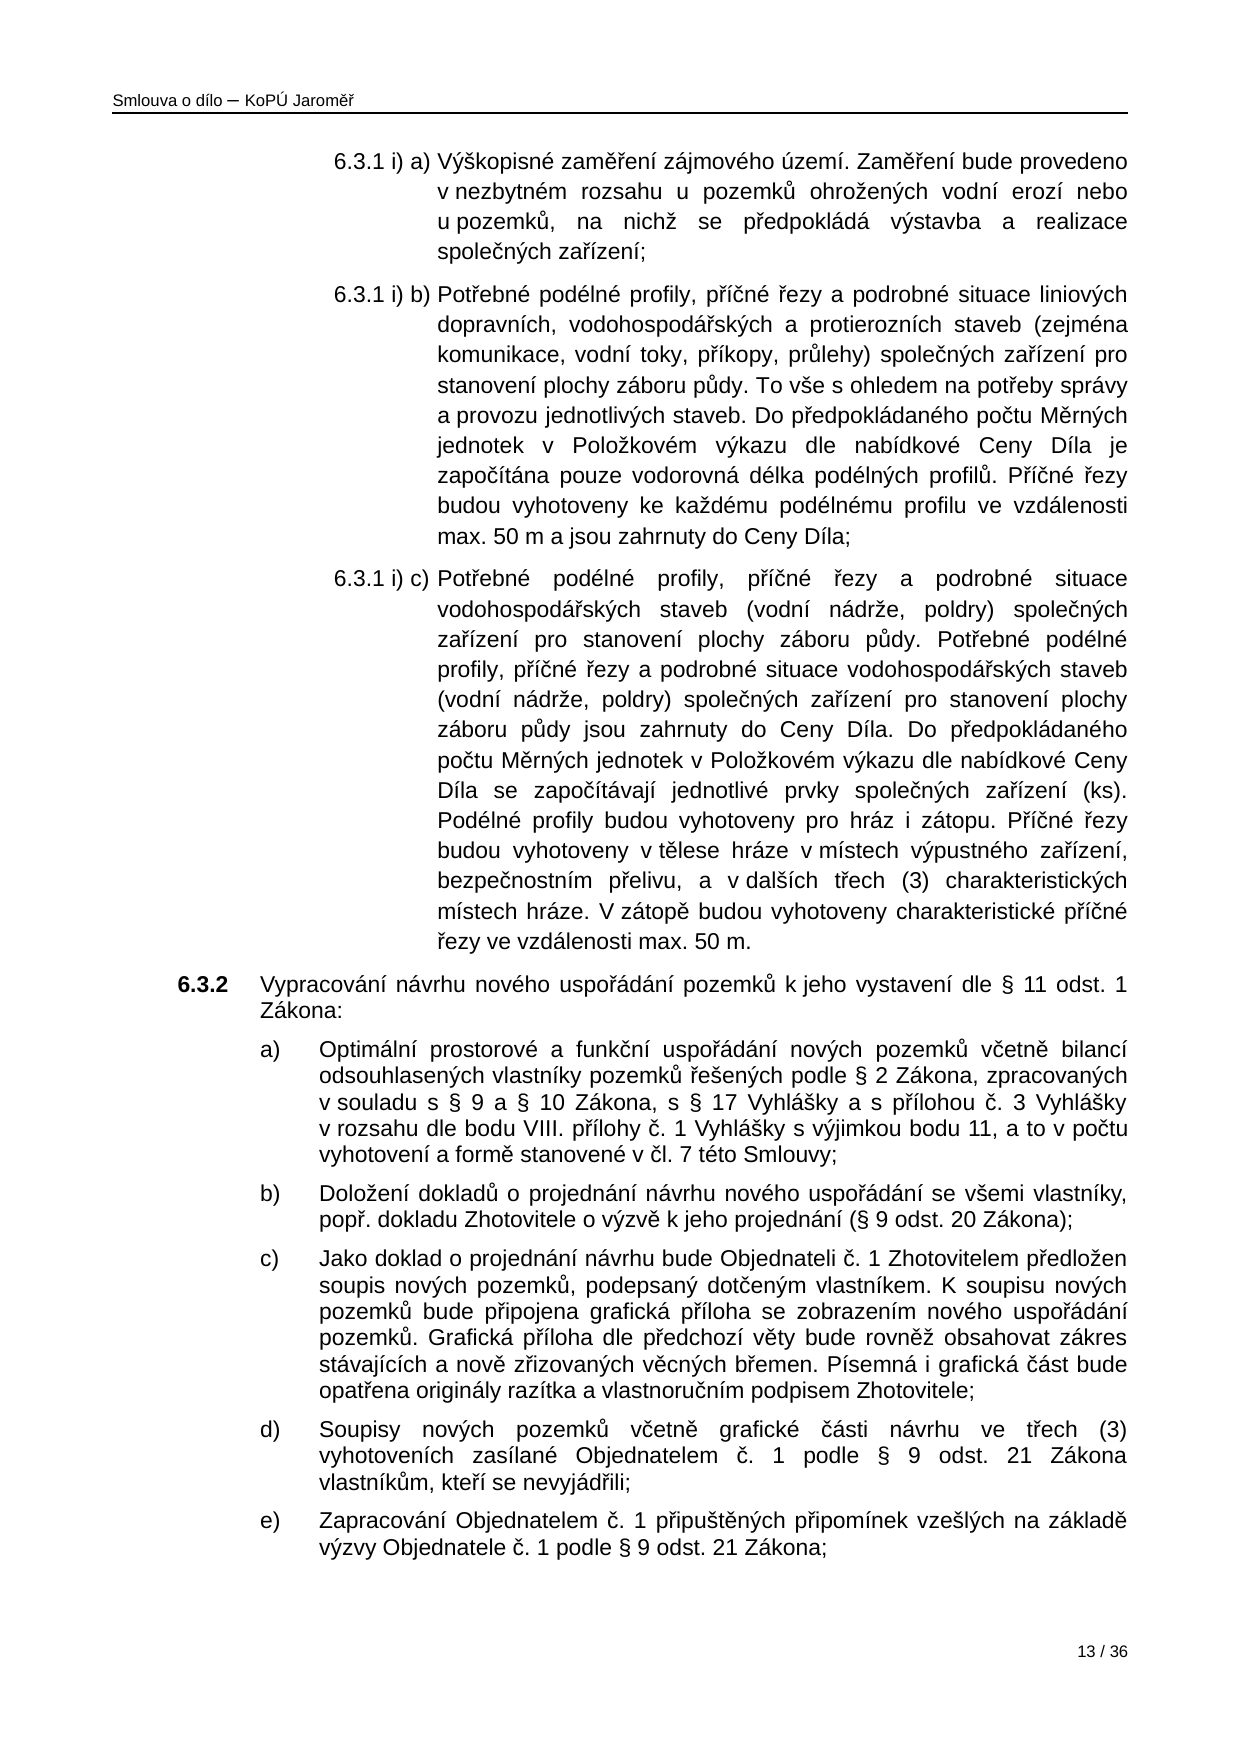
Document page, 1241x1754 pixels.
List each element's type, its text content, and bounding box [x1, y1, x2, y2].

list Soupisy nových pozemků včetně grafické části návrhu ve třech (3) vyhotoveních zasílané Objednatelem č. 1 podle § 9 odst. 21 Zákona vlastníkům, kteří se nevyjádřili; [260, 1416, 1128, 1495]
list Zapracování Objednatelem č. 1 připuštěných připomínek vzešlých na základě výzvy Objednatele č. 1 podle § 9 odst. 21 Zákona; [260, 1507, 1128, 1560]
list Jako doklad o projednání návrhu bude Objednateli č. 1 Zhotovitelem předložen soupis nových pozemků, podepsaný dotčeným vlastníkem. K soupisu nových pozemků bude připojena grafická příloha se zobrazením nového uspořádání pozemků. Grafická příloha dle předchozí věty bude rovněž obsahovat zákres stávajících a nově zřizovaných věcných břemen. Písemná i grafická část bude opatřena originály razítka a vlastnoručním podpisem Zhotovitele; [260, 1245, 1128, 1403]
list Doložení dokladů o projednání návrhu nového uspořádání se všemi vlastníky, popř. dokladu Zhotovitele o výzvě k jeho projednání (§ 9 odst. 20 Zákona); [260, 1180, 1128, 1233]
list Výškopisné zaměření zájmového území. Zaměření bude provedeno v nezbytném rozsahu u pozemků ohrožených vodní erozí nebo u pozemků, na nichž se předpokládá výstavba a realizace společných zařízení; [334, 148, 1128, 265]
list Potřebné podélné profily, příčné řezy a podrobné situace vodohospodářských staveb (vodní nádrže, poldry) společných zařízení pro stanovení plochy záboru půdy. Potřebné podélné profily, příčné řezy a podrobné situace vodohospodářských staveb (vodní nádrže, poldry) společných zařízení pro stanovení plochy záboru půdy jsou zahrnuty do Ceny Díla. Do předpokládaného počtu Měrných jednotek v Položkovém výkazu dle nabídkové Ceny Díla se započítávají jednotlivé prvky společných zařízení (ks). Podélné profily budou vyhotoveny pro hráz i zátopu. Příčné řezy budou vyhotoveny v tělese hráze v místech výpustného zařízení, bezpečnostním přelivu, a v dalších třech (3) charakteristických místech hráze. V zátopě budou vyhotoveny charakteristické příčné řezy ve vzdálenosti max. 50 m. [334, 565, 1128, 954]
list Optimální prostorové a funkční uspořádání nových pozemků včetně bilancí odsouhlasených vlastníky pozemků řešených podle § 2 Zákona, zpracovaných v souladu s § 9 a § 10 Zákona, s § 17 Vyhlášky a s přílohou č. 3 Vyhlášky v rozsahu dle bodu VIII. přílohy č. 1 Vyhlášky s výjimkou bodu 11, a to v počtu vyhotovení a formě stanovené v čl. 7 této Smlouvy; [260, 1036, 1128, 1168]
list Potřebné podélné profily, příčné řezy a podrobné situace liniových dopravních, vodohospodářských a protierozních staveb (zejména komunikace, vodní toky, příkopy, průlehy) společných zařízení pro stanovení plochy záboru půdy. To vše s ohledem na potřeby správy a provozu jednotlivých staveb. Do předpokládaného počtu Měrných jednotek v Položkovém výkazu dle nabídkové Ceny Díla je započítána pouze vodorovná délka podélných profilů. Příčné řezy budou vyhotoveny ke každému podélnému profilu ve vzdálenosti max. 50 m a jsou zahrnuty do Ceny Díla; [334, 281, 1128, 549]
text Vypracování návrhu nového uspořádání pozemků k jeho vystavení dle § 11 odst. 1 Zákona: [177, 971, 1128, 1023]
